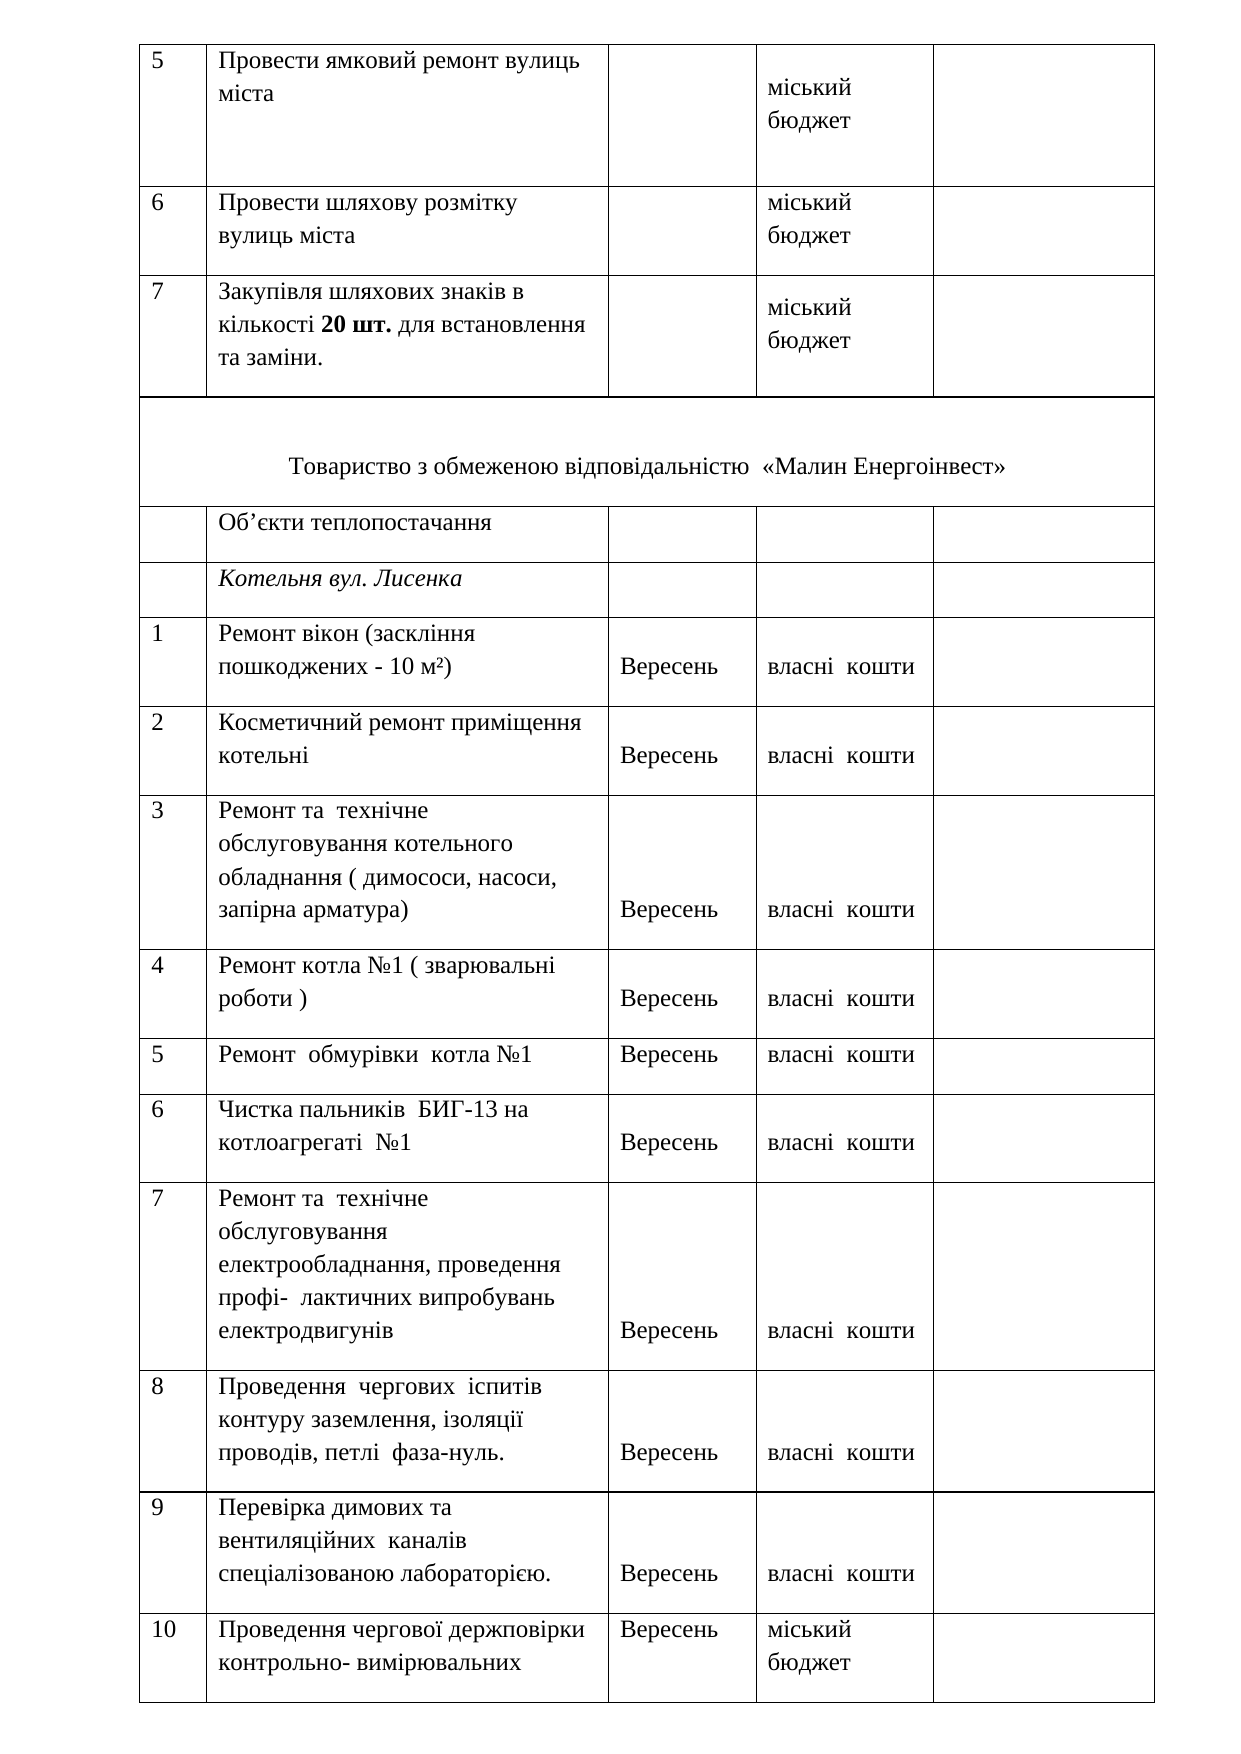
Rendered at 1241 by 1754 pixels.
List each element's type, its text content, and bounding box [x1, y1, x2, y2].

table_cell [934, 618, 1154, 706]
table_cell [609, 276, 756, 396]
table_cell міський бюджет [757, 1614, 933, 1702]
table_cell [934, 563, 1154, 617]
table_cell Провести ямковий ремонт вулиць міста [207, 45, 608, 186]
table_cell власні кошти [757, 1493, 933, 1613]
table_cell [934, 1039, 1154, 1093]
table_cell Вересень [609, 1614, 756, 1702]
table_cell Ремонт та технічне обслуговування електрообладнання, проведення профі- лактичних випробувань електродвигунів [207, 1183, 608, 1370]
table_cell 6 [140, 1095, 206, 1182]
table_cell власні кошти [757, 1039, 933, 1093]
table_cell Вересень [609, 707, 756, 794]
table_cell 4 [140, 950, 206, 1038]
table_cell Закупівля шляхових знаків в кількості 20 шт. для встановлення та заміни. [207, 276, 608, 396]
table_cell [140, 507, 206, 562]
table_cell міський бюджет [757, 45, 933, 186]
table_cell Проведення чергових іспитів контуру заземлення, ізоляції проводів, петлі фаза-нуль. [207, 1371, 608, 1491]
table_cell [757, 563, 933, 617]
table_cell Вересень [609, 618, 756, 706]
table_cell [609, 563, 756, 617]
table_cell міський бюджет [757, 187, 933, 275]
table_cell Вересень [609, 1493, 756, 1613]
table_cell [934, 707, 1154, 794]
table_cell [934, 1493, 1154, 1613]
table_cell 5 [140, 1039, 206, 1093]
table_cell міський бюджет [757, 276, 933, 396]
table_cell [934, 950, 1154, 1038]
table_cell власні кошти [757, 618, 933, 706]
table_cell Вересень [609, 1183, 756, 1370]
table_cell Вересень [609, 950, 756, 1038]
table_cell 7 [140, 1183, 206, 1370]
table_cell [934, 1371, 1154, 1491]
table_cell Ремонт вікон (заскління пошкоджених - 10 м²) [207, 618, 608, 706]
table_cell [934, 1614, 1154, 1702]
table_cell Ремонт та технічне обслуговування котельного обладнання ( димососи, насоси, запірна арматура) [207, 796, 608, 949]
table_cell [934, 796, 1154, 949]
table_cell Ремонт котла №1 ( зварювальні роботи ) [207, 950, 608, 1038]
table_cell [207, 1614, 608, 1702]
table_cell власні кошти [757, 950, 933, 1038]
table_cell Товариство з обмеженою відповідальністю «Малин Енергоінвест» [140, 398, 1154, 506]
table_cell Перевірка димових та вентиляційних каналів спеціалізованою лабораторією. [207, 1493, 608, 1613]
table_cell 3 [140, 796, 206, 949]
table_cell Вересень [609, 1095, 756, 1182]
table_cell [140, 563, 206, 617]
table_cell 2 [140, 707, 206, 794]
table_cell [609, 507, 756, 562]
table_cell Вересень [609, 1371, 756, 1491]
table_cell [757, 507, 933, 562]
table_cell Вересень [609, 796, 756, 949]
table_cell власні кошти [757, 707, 933, 794]
table_cell власні кошти [757, 1371, 933, 1491]
table_cell 6 [140, 187, 206, 275]
table_cell власні кошти [757, 796, 933, 949]
table_cell 8 [140, 1371, 206, 1491]
table_cell 1 [140, 618, 206, 706]
table_cell [934, 1183, 1154, 1370]
table_cell [934, 187, 1154, 275]
table_cell [934, 507, 1154, 562]
table_cell [609, 187, 756, 275]
table_cell Ремонт обмурівки котла №1 [207, 1039, 608, 1093]
table_cell [934, 276, 1154, 396]
table_cell 5 [140, 45, 206, 186]
table_cell Чистка пальників БИГ-13 на котлоагрегаті №1 [207, 1095, 608, 1182]
table_cell [934, 45, 1154, 186]
table_cell 10 [140, 1614, 206, 1702]
table_cell 7 [140, 276, 206, 396]
table_cell Котельня вул. Лисенка [207, 563, 608, 617]
table_cell 9 [140, 1493, 206, 1613]
table_cell Об’єкти теплопостачання [207, 507, 608, 562]
table_cell [934, 1095, 1154, 1182]
table_cell Провести шляхову розмітку вулиць міста [207, 187, 608, 275]
table_cell [609, 45, 756, 186]
table_cell Вересень [609, 1039, 756, 1093]
table_cell Косметичний ремонт приміщення котельні [207, 707, 608, 794]
table_cell власні кошти [757, 1183, 933, 1370]
table_cell власні кошти [757, 1095, 933, 1182]
